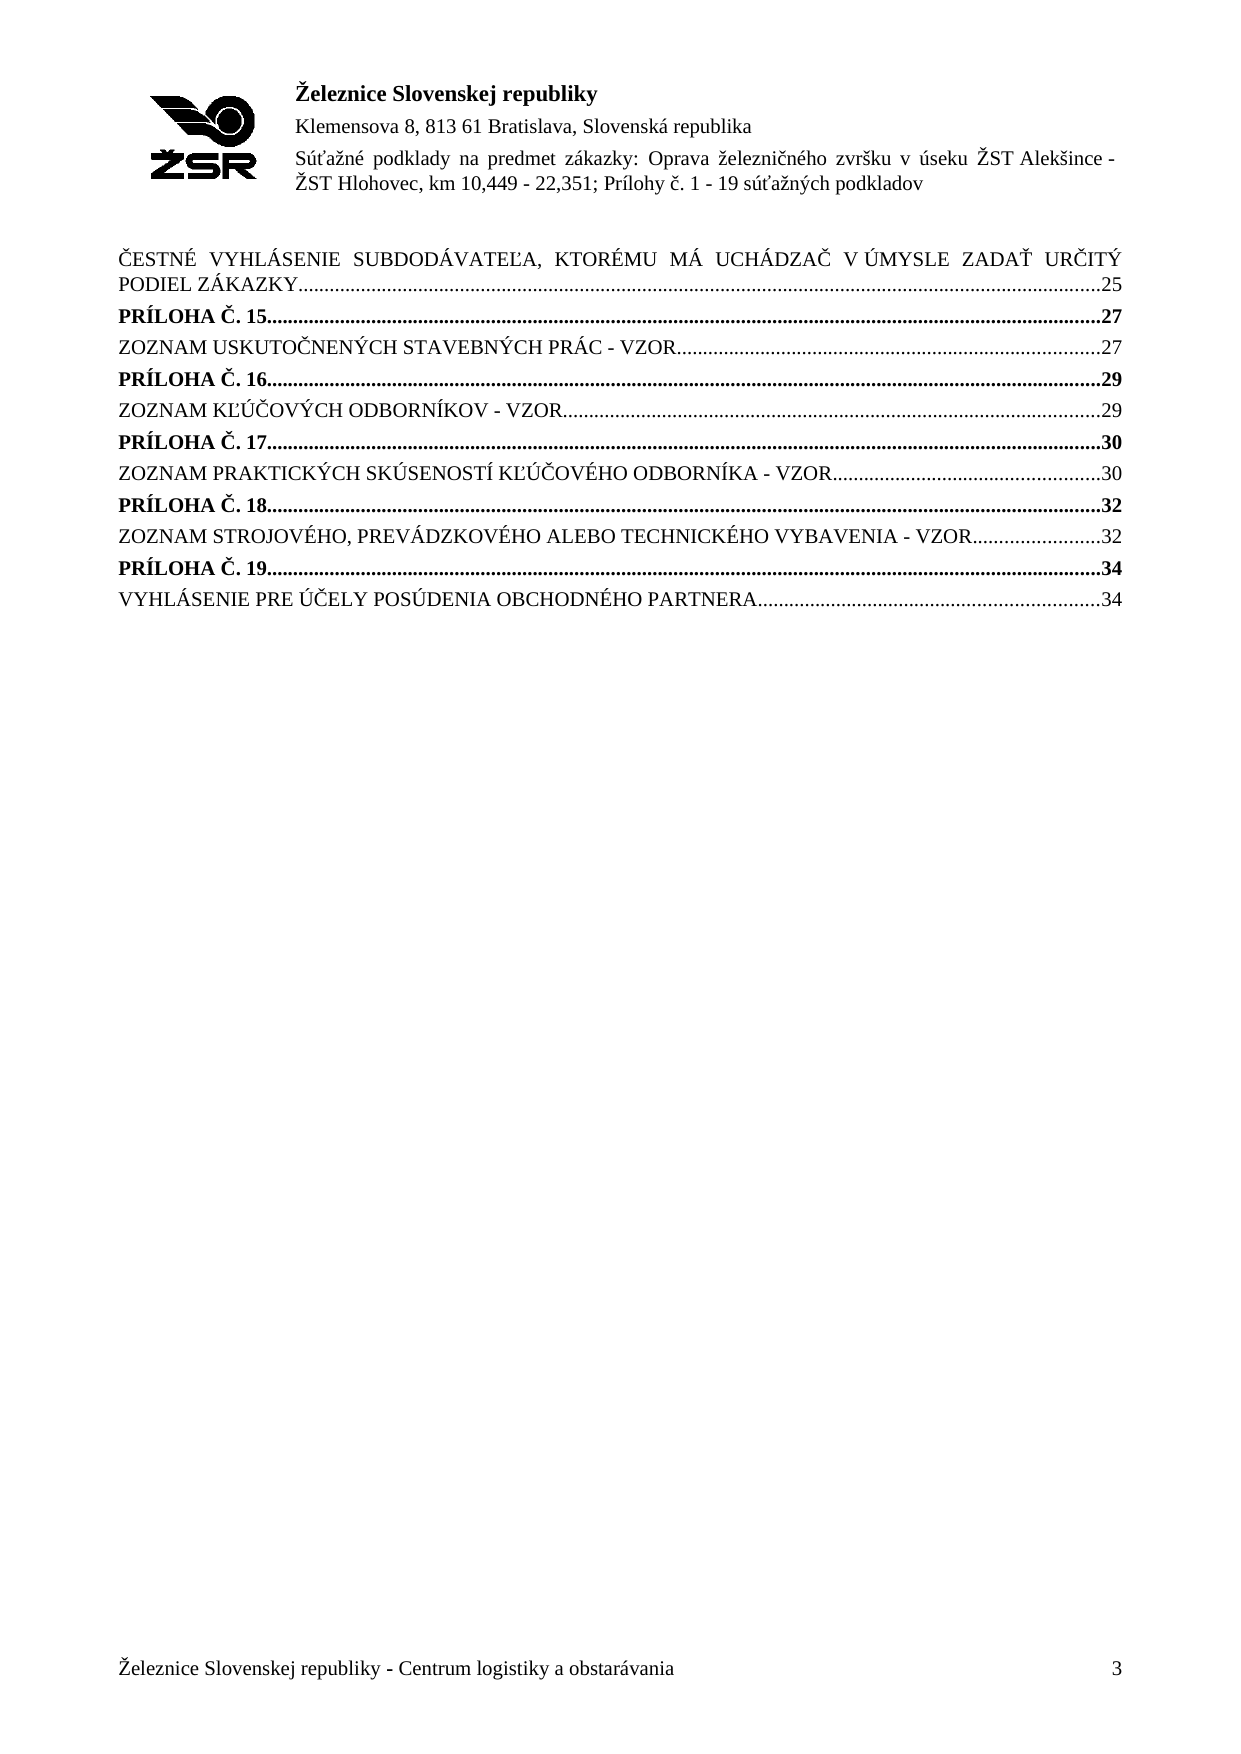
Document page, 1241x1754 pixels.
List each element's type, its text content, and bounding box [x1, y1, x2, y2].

text VYHLÁSENIE PRE ÚČELY POSÚDENIA OBCHODNÉHO PARTNERA 34 [118, 587, 1122, 611]
text PRÍLOHA Č. 17 30 [118, 430, 1122, 454]
text ZOZNAM PRAKTICKÝCH SKÚSENOSTÍ KĽÚČOVÉHO ODBORNÍKA - VZOR 30 [118, 461, 1122, 485]
text PRÍLOHA Č. 18 32 [118, 493, 1122, 517]
picture [149, 96, 257, 179]
text PRÍLOHA Č. 15 27 [118, 304, 1122, 328]
text PRÍLOHA Č. 16 29 [118, 367, 1122, 391]
text PRÍLOHA Č. 19 34 [118, 556, 1122, 579]
text ZOZNAM KĽÚČOVÝCH ODBORNÍKOV - VZOR 29 [118, 398, 1122, 422]
text ČESTNÉ VYHLÁSENIE SUBDODÁVATEĽA, KTORÉMU MÁ UCHÁDZAČ V ÚMYSLE ZADAŤ URČITÝ PODIEL ZÁKAZKY 25 [118, 247, 1122, 296]
text ZOZNAM STROJOVÉHO, PREVÁDZKOVÉHO ALEBO TECHNICKÉHO VYBAVENIA - VZOR 32 [118, 524, 1122, 548]
text ZOZNAM USKUTOČNENÝCH STAVEBNÝCH PRÁC - VZOR 27 [118, 335, 1122, 359]
